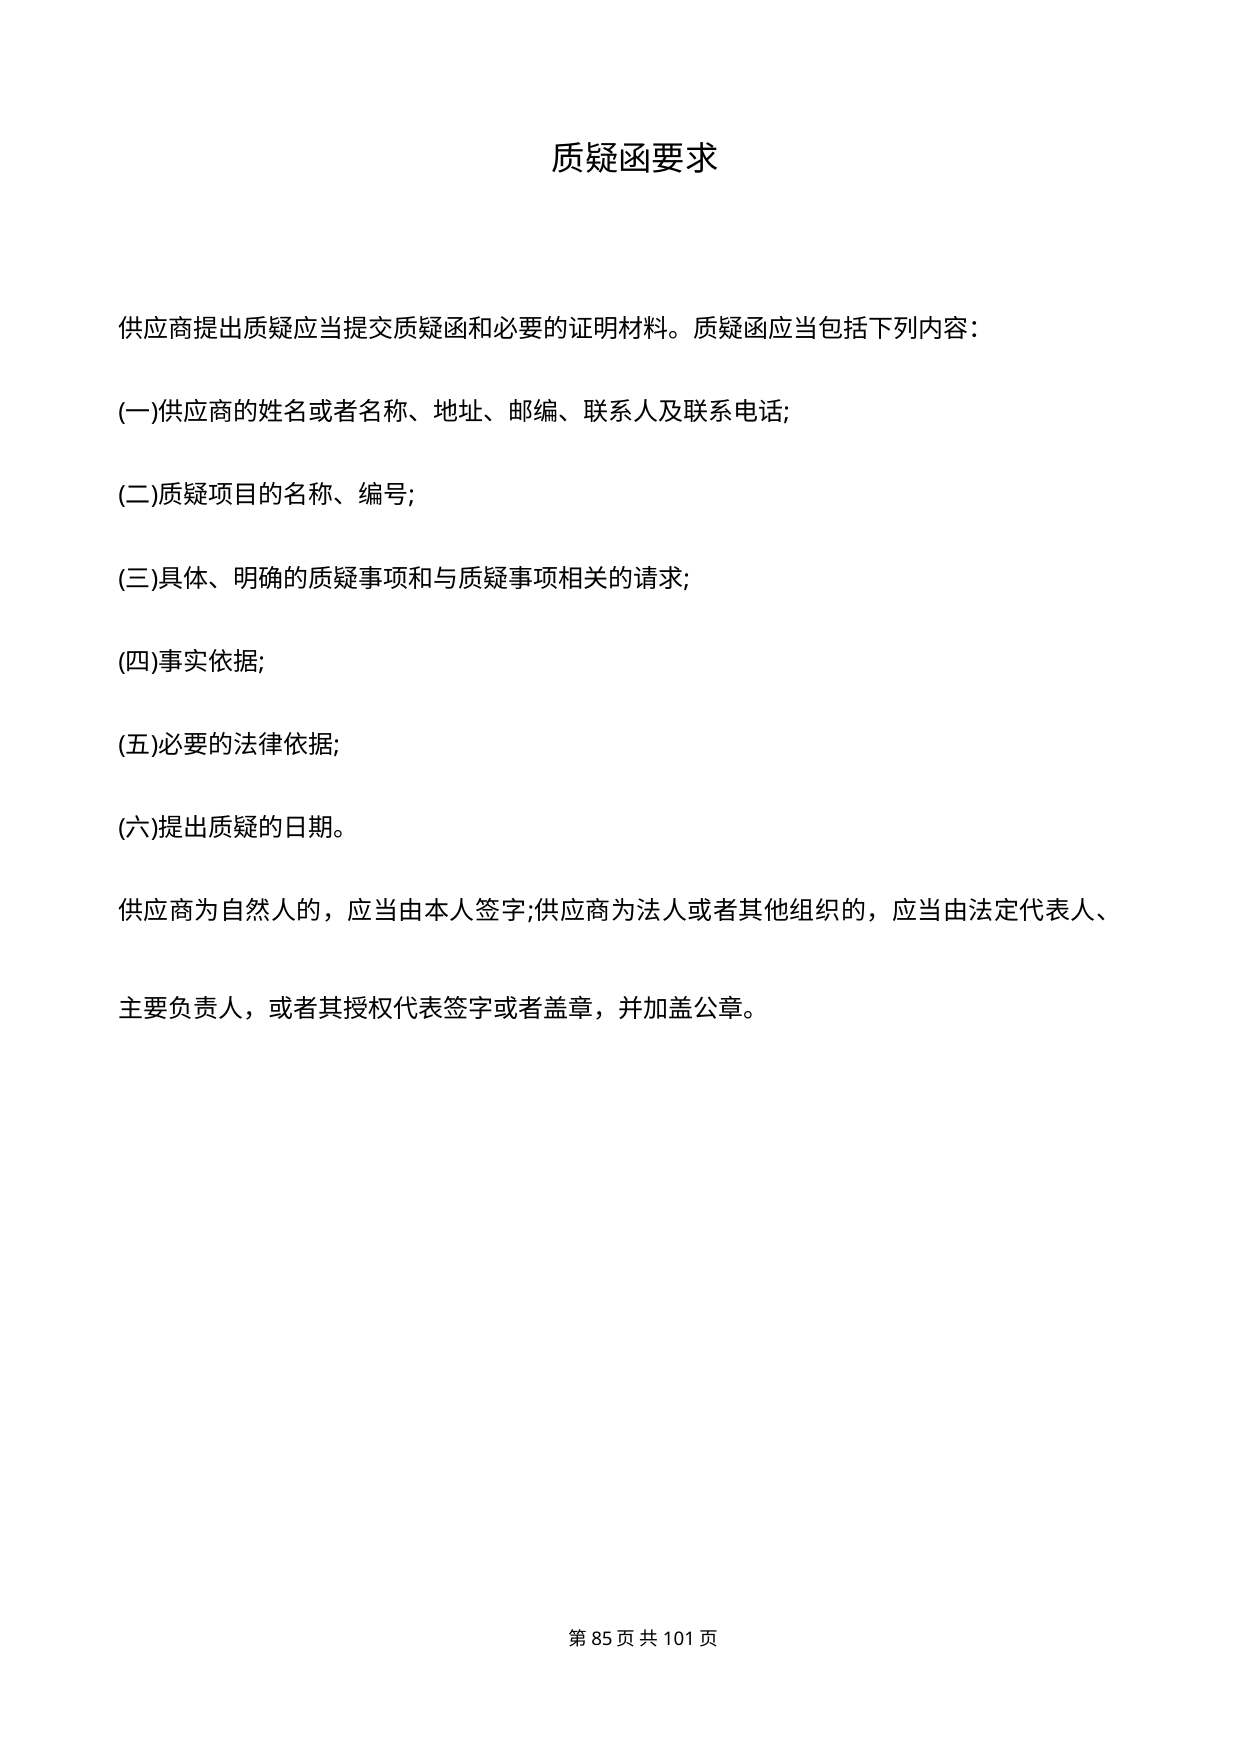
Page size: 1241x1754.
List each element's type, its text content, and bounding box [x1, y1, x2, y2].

text 供应商为自然人的，应当由本人签字;供应商为法人或者其他组织的，应当由法定代表人、主要负责人，或者其授权代表签字或者盖章，并加盖公章。 [118, 876, 1122, 1039]
text (四)事实依据; [118, 627, 1122, 692]
text (三)具体、明确的质疑事项和与质疑事项相关的请求; [118, 544, 1122, 609]
text 质疑函要求 [118, 123, 1122, 188]
text (五)必要的法律依据; [118, 710, 1122, 775]
text 供应商提出质疑应当提交质疑函和必要的证明材料。质疑函应当包括下列内容： [118, 294, 1122, 359]
text (六)提出质疑的日期。 [118, 793, 1122, 858]
text (二)质疑项目的名称、编号; [118, 461, 1122, 526]
text (一)供应商的姓名或者名称、地址、邮编、联系人及联系电话; [118, 377, 1122, 442]
